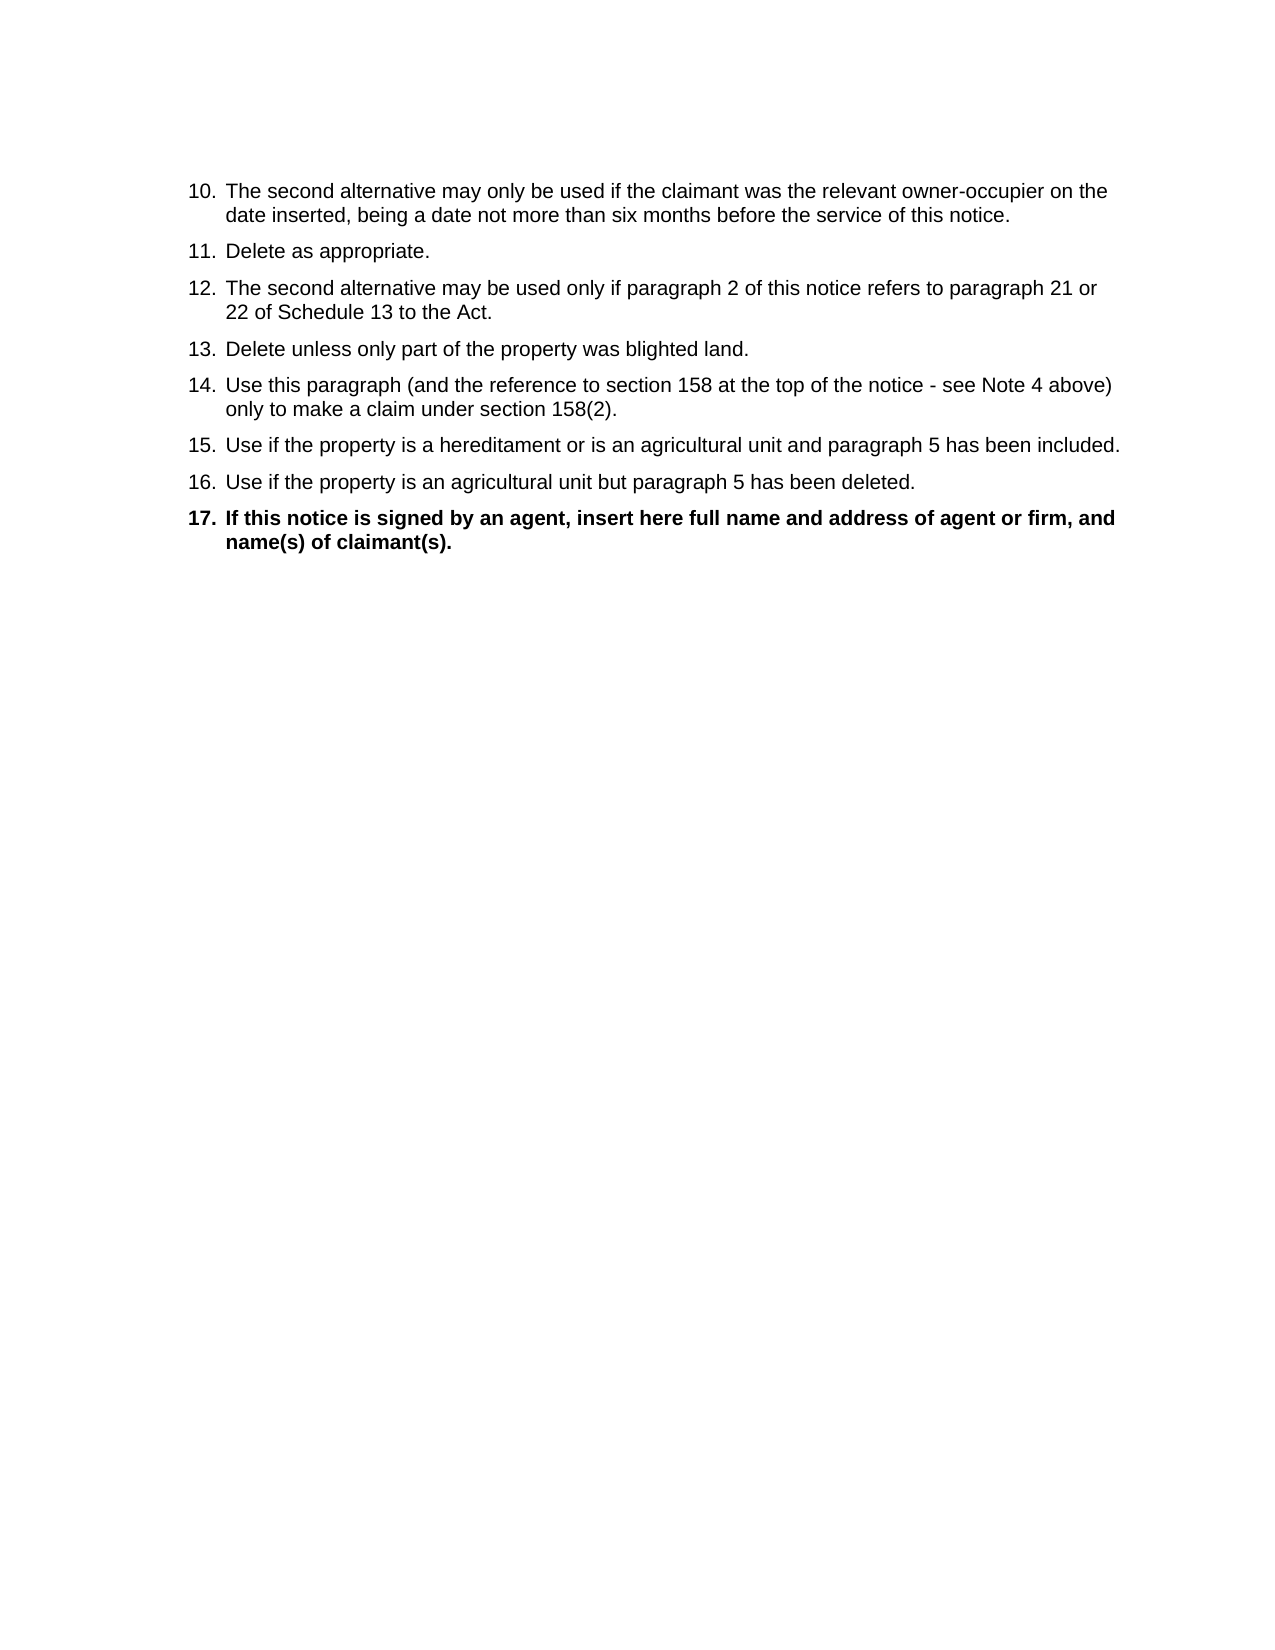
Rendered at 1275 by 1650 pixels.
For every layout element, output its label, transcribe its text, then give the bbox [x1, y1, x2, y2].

list The second alternative may only be used if the claimant was the relevant owner-occupier on the date inserted, being a date not more than six months before the service of this notice. [188, 179, 1123, 227]
list If this notice is signed by an agent, insert here full name and address of agent or firm, and name(s) of claimant(s). [188, 507, 1130, 554]
list Use if the property is a hereditament or is an agricultural unit and paragraph 5 has been included. [188, 433, 1138, 457]
list Delete as appropriate. [188, 240, 1138, 264]
list Use if the property is an agricultural unit but paragraph 5 has been deleted. [188, 470, 1130, 494]
list Delete unless only part of the property was blighted land. [188, 337, 1138, 361]
list Use this paragraph (and the reference to section 158 at the top of the notice - see Note 4 above) only to make a claim under section 158(2). [188, 374, 1130, 421]
list The second alternative may be used only if paragraph 2 of this notice refers to paragraph 21 or 22 of Schedule 13 to the Act. [188, 276, 1123, 324]
